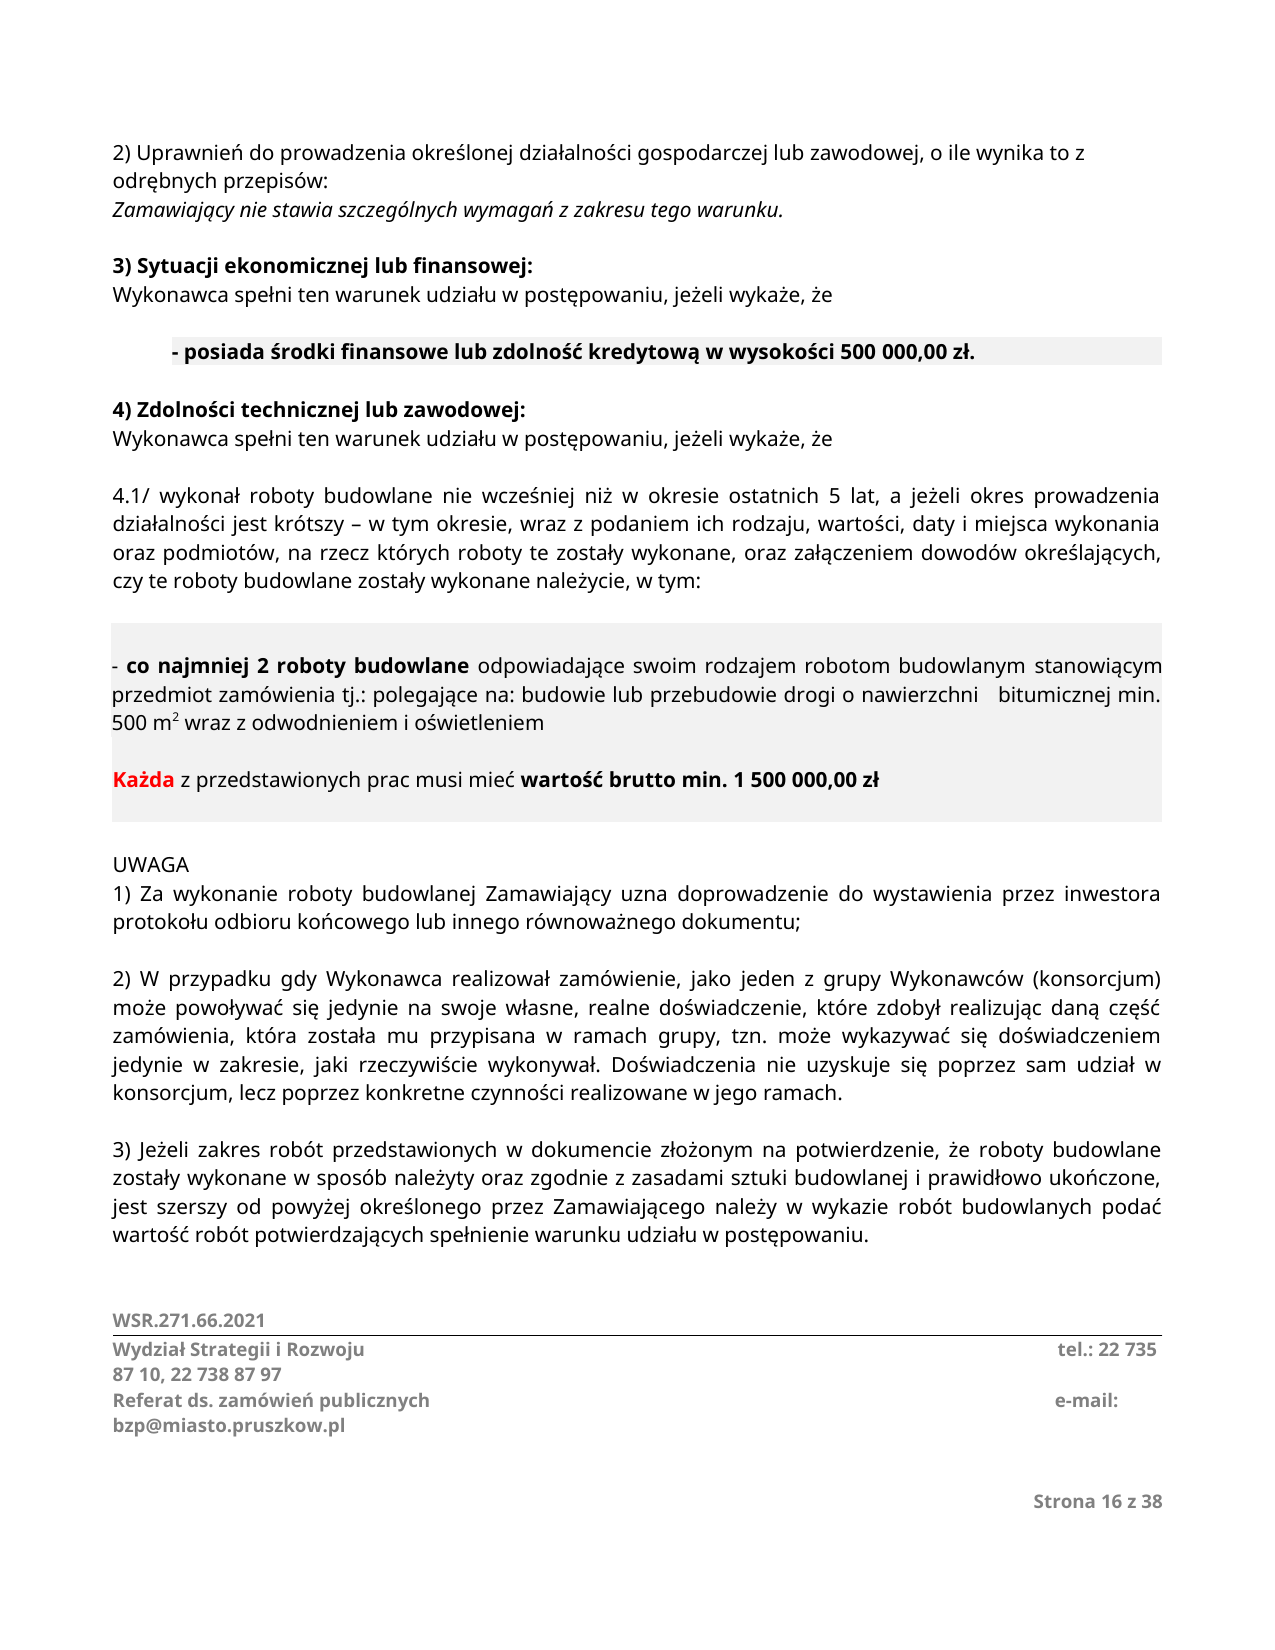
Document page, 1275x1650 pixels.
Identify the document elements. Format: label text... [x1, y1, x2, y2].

text Każda z przedstawionych prac musi mieć wartość brutto min. 1 500 000,00 zł [112, 765, 1162, 794]
text 3) Jeżeli zakres robót przedstawionych w dokumencie złożonym na potwierdzenie, że roboty budowlane zostały wykonane w sposób należyty oraz zgodnie z zasadami sztuki budowlanej i prawidłowo ukończone, jest szerszy od powyżej określonego przez Zamawiającego należy w wykazie robót budowlanych podać wartość robót potwierdzających spełnienie warunku udziału w postępowaniu. [112, 1135, 1162, 1249]
text 2) W przypadku gdy Wykonawca realizował zamówienie, jako jeden z grupy Wykonawców (konsorcjum) może powoływać się jedynie na swoje własne, realne doświadczenie, które zdobył realizując daną część zamówienia, która została mu przypisana w ramach grupy, tzn. może wykazywać się doświadczeniem jedynie w zakresie, jaki rzeczywiście wykonywał. Doświadczenia nie uzyskuje się poprzez sam udział w konsorcjum, lecz poprzez konkretne czynności realizowane w jego ramach. [112, 964, 1162, 1107]
text - posiada środki finansowe lub zdolność kredytową w wysokości 500 000,00 zł. [172, 337, 1162, 365]
text Wykonawca spełni ten warunek udziału w postępowaniu, jeżeli wykaże, że [112, 280, 1162, 308]
text 2) Uprawnień do prowadzenia określonej działalności gospodarczej lub zawodowej, o ile wynika to z odrębnych przepisów: [112, 138, 1162, 195]
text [112, 195, 1162, 223]
text Wykonawca spełni ten warunek udziału w postępowaniu, jeżeli wykaże, że [112, 424, 1162, 452]
text UWAGA [112, 851, 1162, 879]
text 3) Sytuacji ekonomicznej lub finansowej: [112, 252, 1162, 280]
text - co najmniej 2 roboty budowlane odpowiadające swoim rodzajem robotom budowlanym stanowiącym przedmiot zamówienia tj.: polegające na: budowie lub przebudowie drogi o nawierzchni bitumicznej min. 500 m2 wraz z odwodnieniem i oświetleniem [111, 652, 1162, 737]
text 1) Za wykonanie roboty budowlanej Zamawiający uzna doprowadzenie do wystawienia przez inwestora protokołu odbioru końcowego lub innego równoważnego dokumentu; [112, 879, 1162, 936]
text 4) Zdolności technicznej lub zawodowej: [112, 396, 1162, 424]
text 4.1/ wykonał roboty budowlane nie wcześniej niż w okresie ostatnich 5 lat, a jeżeli okres prowadzenia działalności jest krótszy – w tym okresie, wraz z podaniem ich rodzaju, wartości, daty i miejsca wykonania oraz podmiotów, na rzecz których roboty te zostały wykonane, oraz załączeniem dowodów określających, czy te roboty budowlane zostały wykonane należycie, w tym: [112, 481, 1162, 595]
